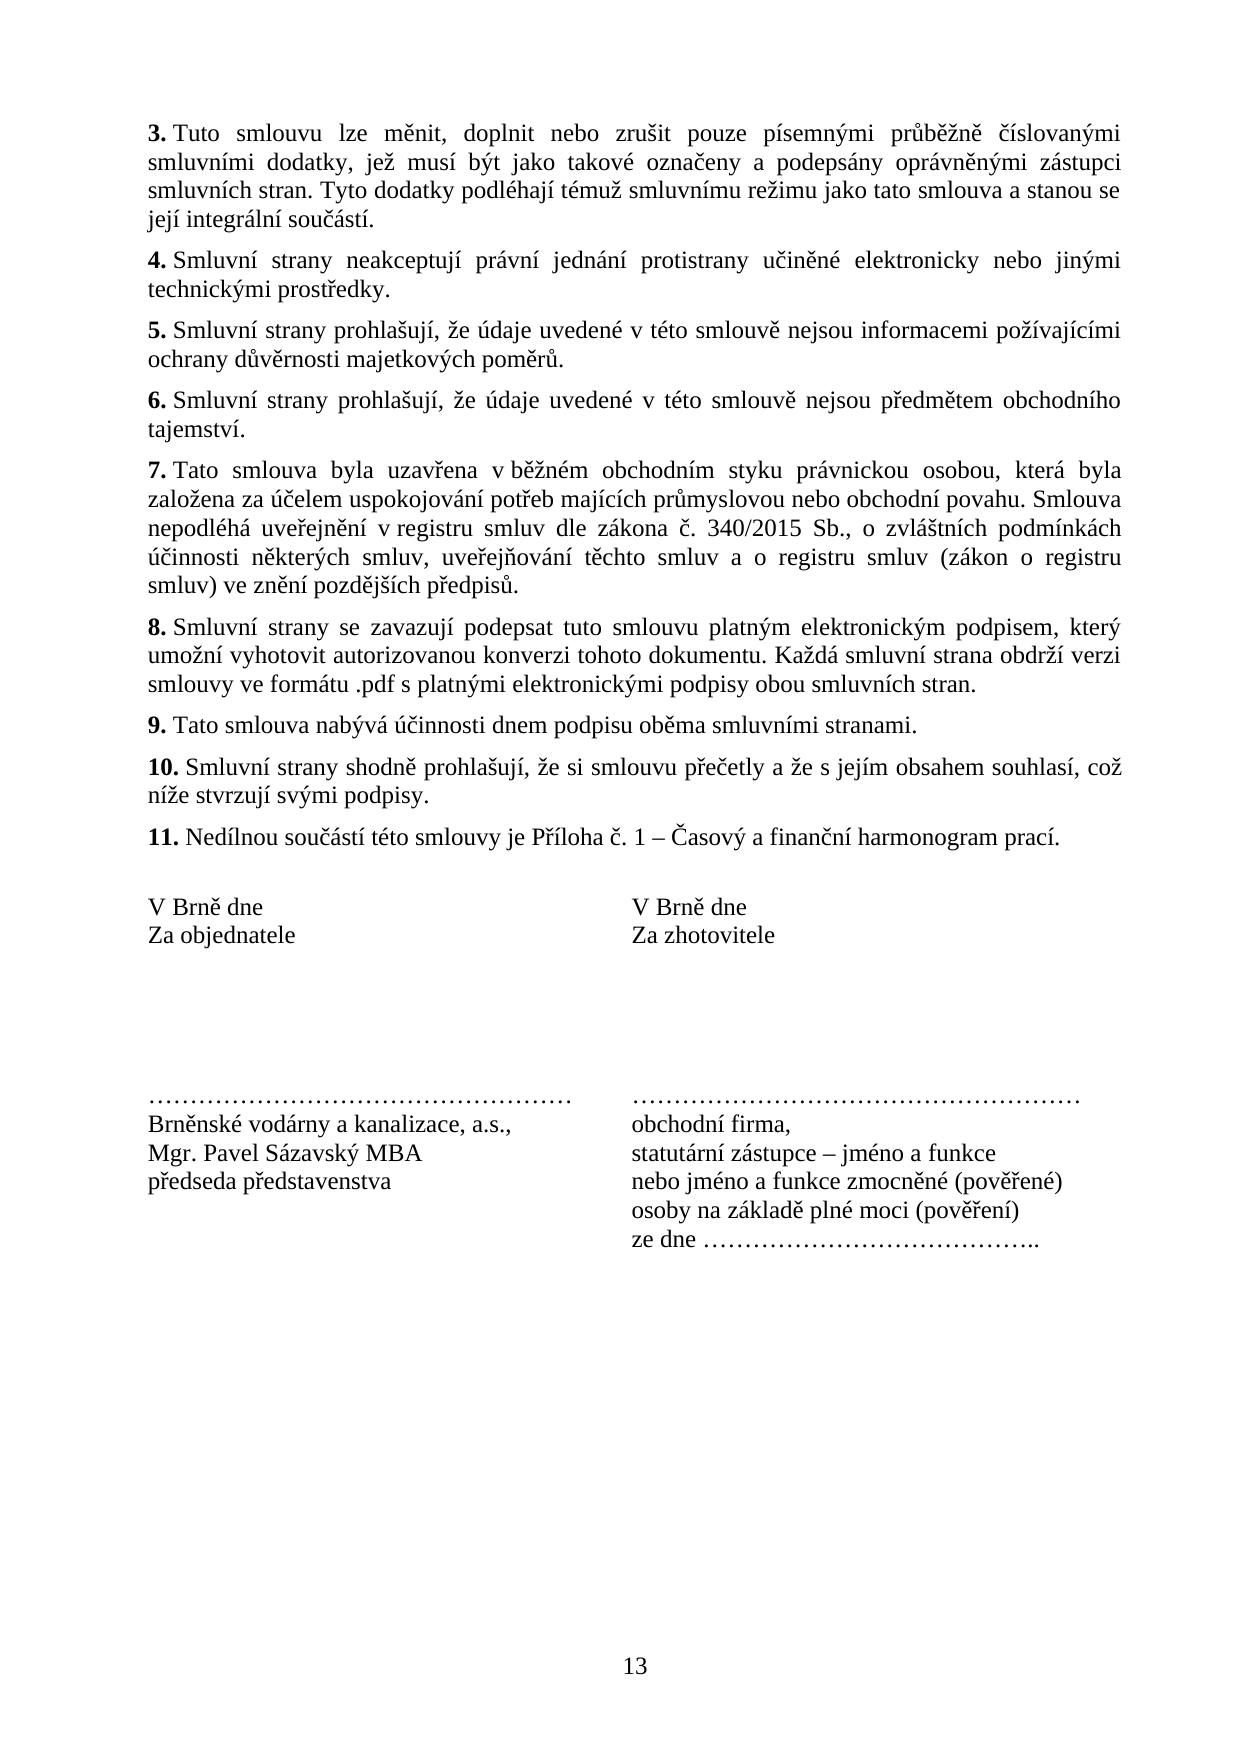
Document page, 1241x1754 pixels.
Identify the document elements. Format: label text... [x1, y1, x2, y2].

table_header V Brně dne [136, 892, 620, 921]
table_cell Za zhotovitele [620, 921, 1134, 1080]
subtitle Nedílnou součástí této smlouvy je Příloha č. 1 – Časový a finanční harmonogram prací. [148, 822, 1122, 851]
table_header V Brně dne [620, 892, 1134, 921]
table_cell …………………………………………… [136, 1080, 620, 1109]
subtitle Tato smlouva nabývá účinnosti dnem podpisu oběma smluvními stranami. [148, 711, 1122, 739]
table_cell ……………………………………………… [620, 1080, 1134, 1109]
table_cell obchodní firma, statutární zástupce – jméno a funkce nebo jméno a funkce zmocněné (pověřené) osoby na základě plné moci (pověření) ze dne ………………………………….. [620, 1109, 1134, 1253]
subtitle Tato smlouva byla uzavřena v běžném obchodním styku právnickou osobou, která byla založena za účelem uspokojování potřeb majících průmyslovou nebo obchodní povahu. Smlouva nepodléhá uveřejnění v registru smluv dle zákona č. 340/2015 Sb., o zvláštních podmínkách účinnosti některých smluv, uveřejňování těchto smluv a o registru smluv (zákon o registru smluv) ve znění pozdějších předpisů. [148, 456, 1122, 599]
table_cell Brněnské vodárny a kanalizace, a.s., Mgr. Pavel Sázavský MBA předseda představenstva [136, 1109, 620, 1253]
subtitle Smluvní strany neakceptují právní jednání protistrany učiněné elektronicky nebo jinými technickými prostředky. [148, 246, 1122, 303]
subtitle Smluvní strany shodně prohlašují, že si smlouvu přečetly a že s jejím obsahem souhlasí, což níže stvrzují svými podpisy. [148, 752, 1122, 809]
subtitle Tuto smlouvu lze měnit, doplnit nebo zrušit pouze písemnými průběžně číslovanými smluvními dodatky, jež musí být jako takové označeny a podepsány oprávněnými zástupci smluvních stran. Tyto dodatky podléhají témuž smluvnímu režimu jako tato smlouva a stanou se její integrální součástí. [148, 118, 1122, 233]
subtitle Smluvní strany se zavazují podepsat tuto smlouvu platným elektronickým podpisem, který umožní vyhotovit autorizovanou konverzi tohoto dokumentu. Každá smluvní strana obdrží verzi smlouvy ve formátu .pdf s platnými elektronickými podpisy obou smluvních stran. [148, 612, 1122, 698]
subtitle Smluvní strany prohlašují, že údaje uvedené v této smlouvě nejsou informacemi požívajícími ochrany důvěrnosti majetkových poměrů. [148, 316, 1122, 373]
subtitle Smluvní strany prohlašují, že údaje uvedené v této smlouvě nejsou předmětem obchodního tajemství. [148, 386, 1122, 443]
table_cell Za objednatele [136, 921, 620, 1080]
